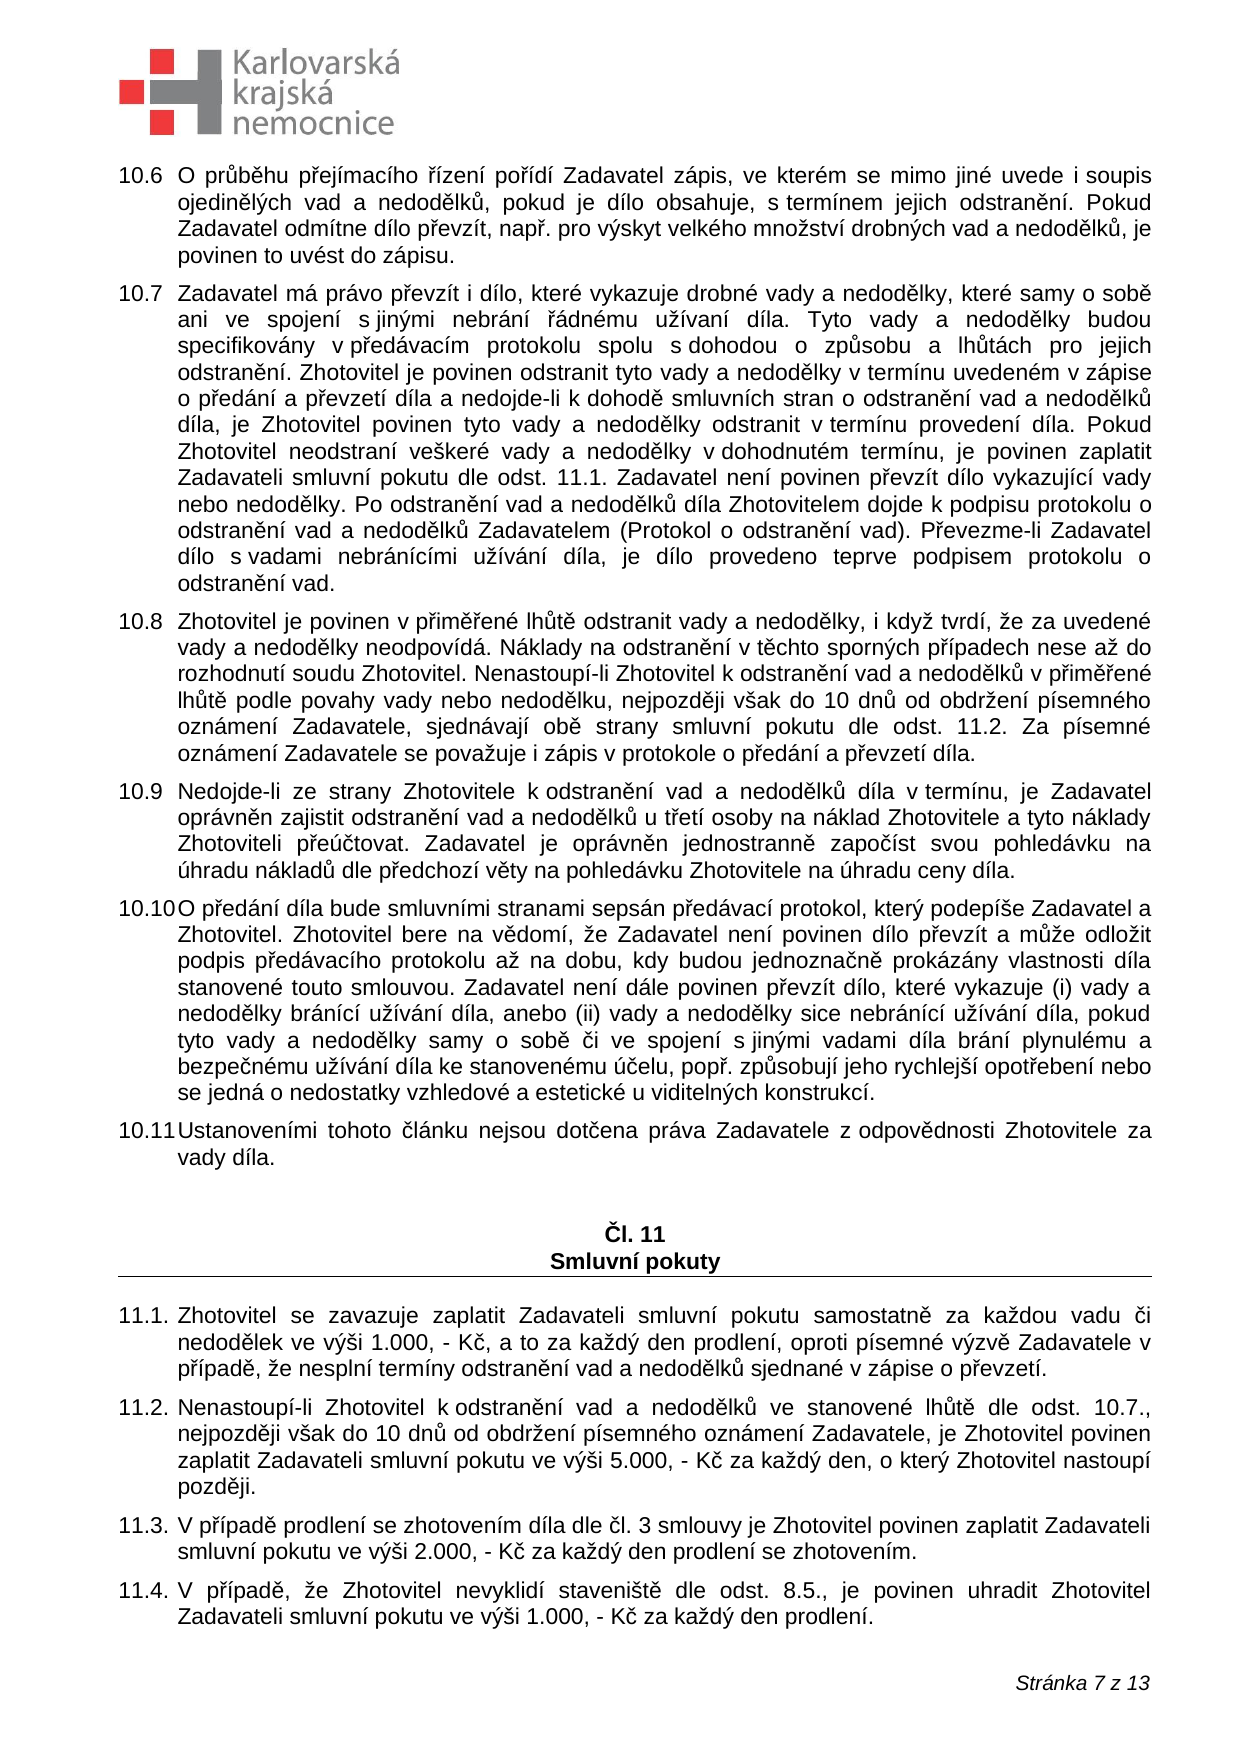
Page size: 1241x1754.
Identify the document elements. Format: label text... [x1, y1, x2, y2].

list Zhotovitel je povinen v přiměřené lhůtě odstranit vady a nedodělky, i když tvrdí, že za uvedené vady a nedodělky neodpovídá. Náklady na odstranění v těchto sporných případech nese až do rozhodnutí soudu Zhotovitel. Nenastoupí-li Zhotovitel k odstranění vad a nedodělků v přiměřené lhůtě podle povahy vady nebo nedodělku, nejpozději však do 10 dnů od obdržení písemného oznámení Zadavatele, sjednávají obě strany smluvní pokutu dle odst. 11.2. Za písemné oznámení Zadavatele se považuje i zápis v protokole o předání a převzetí díla. [118, 608, 1152, 766]
list V případě prodlení se zhotovením díla dle čl. 3 smlouvy je Zhotovitel povinen zaplatit Zadavateli smluvní pokutu ve výši 2.000, - Kč za každý den prodlení se zhotovením. [118, 1512, 1152, 1564]
list Nedojde-li ze strany Zhotovitele k odstranění vad a nedodělků díla v termínu, je Zadavatel oprávněn zajistit odstranění vad a nedodělků u třetí osoby na náklad Zhotovitele a tyto náklady Zhotoviteli přeúčtovat. Zadavatel je oprávněn jednostranně započíst svou pohledávku na úhradu nákladů dle předchozí věty na pohledávku Zhotovitele na úhradu ceny díla. [118, 778, 1152, 883]
subtitle Čl. 11 [118, 1221, 1152, 1248]
list Zadavatel má právo převzít i dílo, které vykazuje drobné vady a nedodělky, které samy o sobě ani ve spojení s jinými nebrání řádnému užívaní díla. Tyto vady a nedodělky budou specifikovány v předávacím protokolu spolu s dohodou o způsobu a lhůtách pro jejich odstranění. Zhotovitel je povinen odstranit tyto vady a nedodělky v termínu uvedeném v zápise o předání a převzetí díla a nedojde-li k dohodě smluvních stran o odstranění vad a nedodělků díla, je Zhotovitel povinen tyto vady a nedodělky odstranit v termínu provedení díla. Pokud Zhotovitel neodstraní veškeré vady a nedodělky v dohodnutém termínu, je povinen zaplatit Zadavateli smluvní pokutu dle odst. 11.1. Zadavatel není povinen převzít dílo vykazující vady nebo nedodělky. Po odstranění vad a nedodělků díla Zhotovitelem dojde k podpisu protokolu o odstranění vad a nedodělků Zadavatelem (Protokol o odstranění vad). Převezme-li Zadavatel dílo s vadami nebránícími užívání díla, je dílo provedeno teprve podpisem protokolu o odstranění vad. [118, 280, 1152, 596]
list O průběhu přejímacího řízení pořídí Zadavatel zápis, ve kterém se mimo jiné uvede i soupis ojedinělých vad a nedodělků, pokud je dílo obsahuje, s termínem jejich odstranění. Pokud Zadavatel odmítne dílo převzít, např. pro výskyt velkého množství drobných vad a nedodělků, je povinen to uvést do zápisu. [118, 162, 1152, 268]
text Smluvní pokuty [118, 1248, 1152, 1276]
list Zhotovitel se zavazuje zaplatit Zadavateli smluvní pokutu samostatně za každou vadu či nedodělek ve výši 1.000, - Kč, a to za každý den prodlení, oproti písemné výzvě Zadavatele v případě, že nesplní termíny odstranění vad a nedodělků sjednané v zápise o převzetí. [118, 1302, 1152, 1381]
list O předání díla bude smluvními stranami sepsán předávací protokol, který podepíše Zadavatel a Zhotovitel. Zhotovitel bere na vědomí, že Zadavatel není povinen dílo převzít a může odložit podpis předávacího protokolu až na dobu, kdy budou jednoznačně prokázány vlastnosti díla stanovené touto smlouvou. Zadavatel není dále povinen převzít dílo, které vykazuje (i) vady a nedodělky bránící užívání díla, anebo (ii) vady a nedodělky sice nebránící užívání díla, pokud tyto vady a nedodělky samy o sobě či ve spojení s jinými vadami díla brání plynulému a bezpečnému užívání díla ke stanovenému účelu, popř. způsobují jeho rychlejší opotřebení nebo se jedná o nedostatky vzhledové a estetické u viditelných konstrukcí. [118, 895, 1152, 1106]
list Ustanoveními tohoto článku nejsou dotčena práva Zadavatele z odpovědnosti Zhotovitele za vady díla. [118, 1117, 1152, 1170]
list V případě, že Zhotovitel nevyklidí staveniště dle odst. 8.5., je povinen uhradit Zhotovitel Zadavateli smluvní pokutu ve výši 1.000, - Kč za každý den prodlení. [118, 1577, 1152, 1630]
list Nenastoupí-li Zhotovitel k odstranění vad a nedodělků ve stanovené lhůtě dle odst. 10.7., nejpozději však do 10 dnů od obdržení písemného oznámení Zadavatele, je Zhotovitel povinen zaplatit Zadavateli smluvní pokutu ve výši 5.000, - Kč za každý den, o který Zhotovitel nastoupí později. [118, 1394, 1152, 1499]
picture [118, 47, 400, 137]
